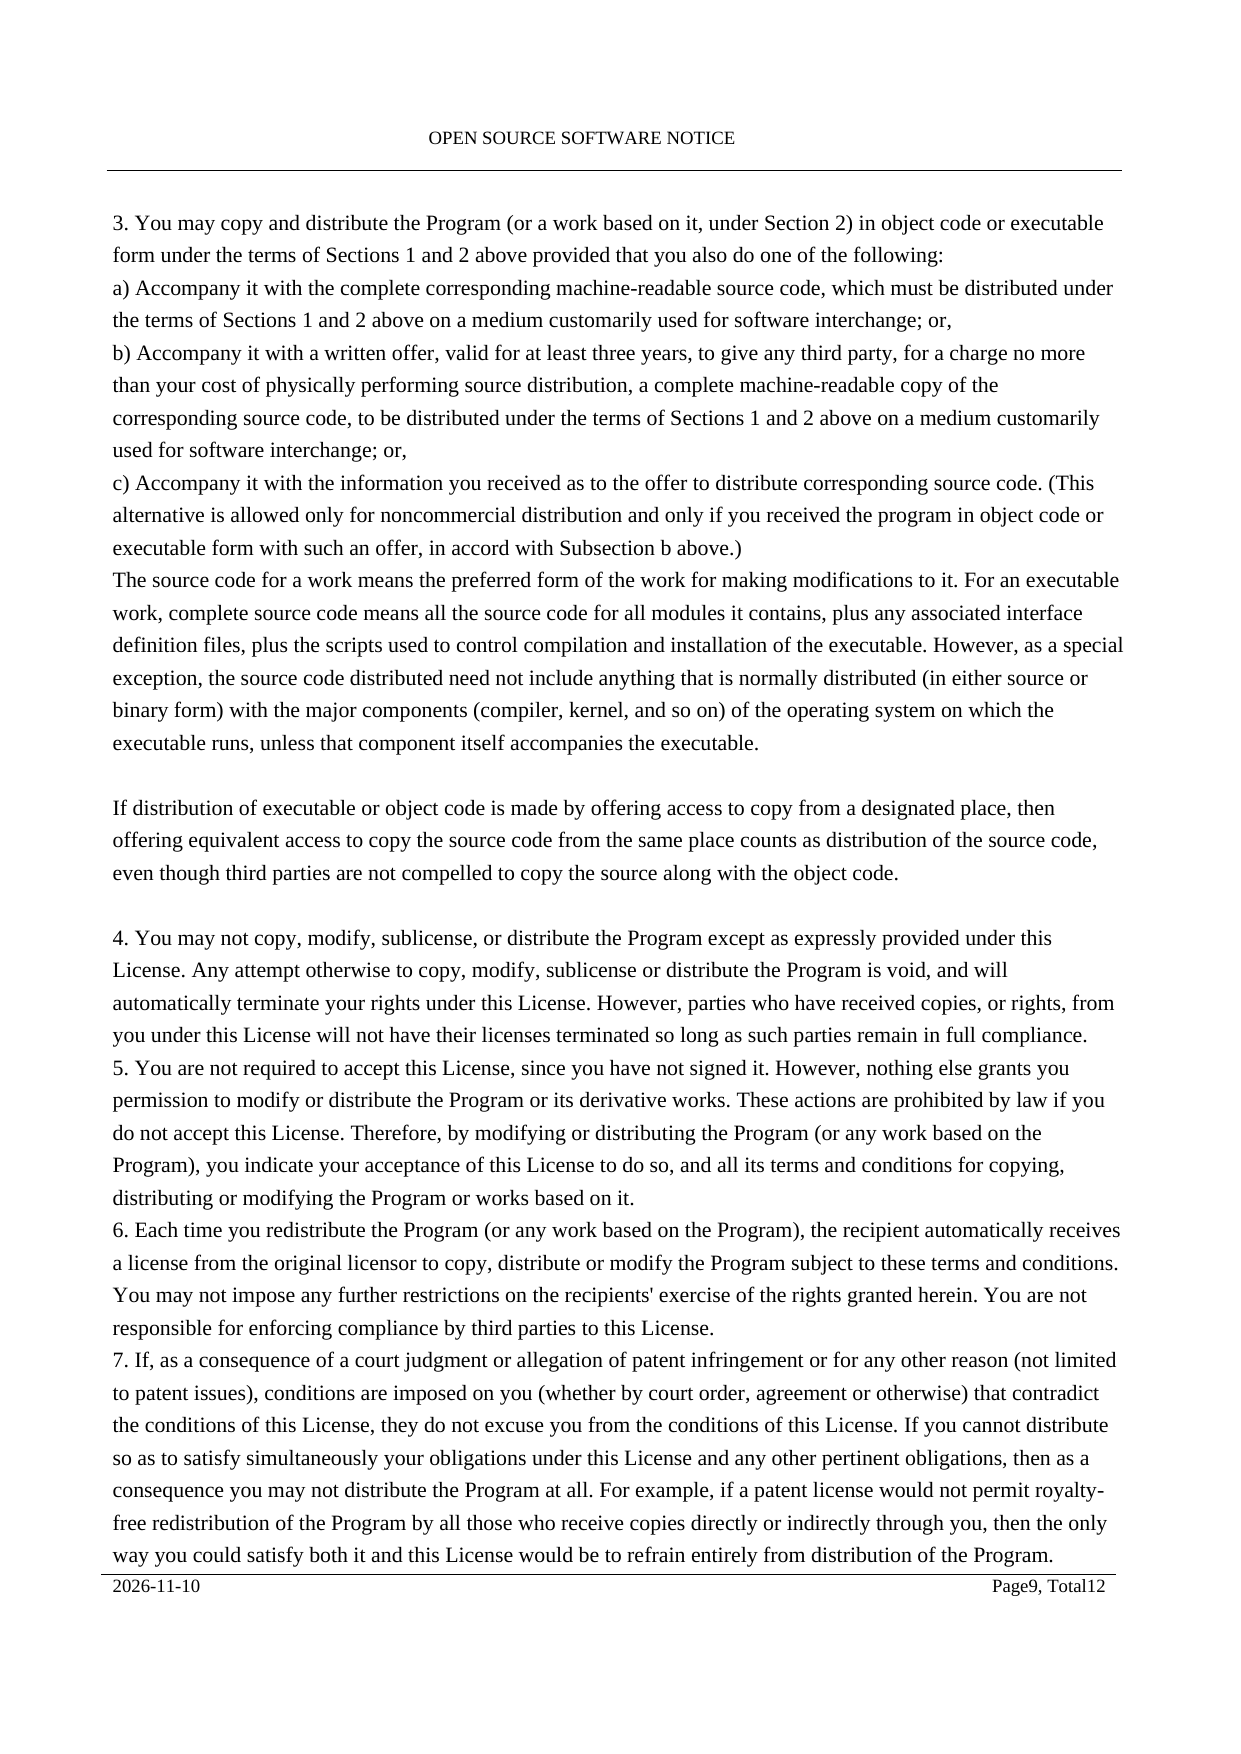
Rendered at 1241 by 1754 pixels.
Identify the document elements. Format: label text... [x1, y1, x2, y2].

text c) Accompany it with the information you received as to the offer to distribute corresponding source code. (This alternative is allowed only for noncommercial distribution and only if you received the program in object code or executable form with such an offer, in accord with Subsection b above.) [112, 466, 1128, 564]
text b) Accompany it with a written offer, valid for at least three years, to give any third party, for a charge no more than your cost of physically performing source distribution, a complete machine-readable copy of the corresponding source code, to be distributed under the terms of Sections 1 and 2 above on a medium customarily used for software interchange; or, [112, 336, 1128, 466]
text If distribution of executable or object code is made by offering access to copy from a designated place, then offering equivalent access to copy the source code from the same place counts as distribution of the source code, even though third parties are not compelled to copy the source along with the object code. [112, 791, 1128, 889]
text 7. If, as a consequence of a court judgment or allegation of patent infringement or for any other reason (not limited to patent issues), conditions are imposed on you (whether by court order, agreement or otherwise) that contradict the conditions of this License, they do not excuse you from the conditions of this License. If you cannot distribute so as to satisfy simultaneously your obligations under this License and any other pertinent obligations, then as a consequence you may not distribute the Program at all. For example, if a patent license would not permit royalty-free redistribution of the Program by all those who receive copies directly or indirectly through you, then the only way you could satisfy both it and this License would be to refrain entirely from distribution of the Program. [112, 1344, 1128, 1571]
text 3. You may copy and distribute the Program (or a work based on it, under Section 2) in object code or executable form under the terms of Sections 1 and 2 above provided that you also do one of the following: [112, 206, 1128, 271]
text 6. Each time you redistribute the Program (or any work based on the Program), the recipient automatically receives a license from the original licensor to copy, distribute or modify the Program subject to these terms and conditions. You may not impose any further restrictions on the recipients' exercise of the rights granted herein. You are not responsible for enforcing compliance by third parties to this License. [112, 1214, 1128, 1344]
text 5. You are not required to accept this License, since you have not signed it. However, nothing else grants you permission to modify or distribute the Program or its derivative works. These actions are prohibited by law if you do not accept this License. Therefore, by modifying or distributing the Program (or any work based on the Program), you indicate your acceptance of this License to do so, and all its terms and conditions for copying, distributing or modifying the Program or works based on it. [112, 1051, 1128, 1214]
text 4. You may not copy, modify, sublicense, or distribute the Program except as expressly provided under this License. Any attempt otherwise to copy, modify, sublicense or distribute the Program is void, and will automatically terminate your rights under this License. However, parties who have received copies, or rights, from you under this License will not have their licenses terminated so long as such parties remain in full compliance. [112, 921, 1128, 1051]
text The source code for a work means the preferred form of the work for making modifications to it. For an executable work, complete source code means all the source code for all modules it contains, plus any associated interface definition files, plus the scripts used to control compilation and installation of the executable. However, as a special exception, the source code distributed need not include anything that is normally distributed (in either source or binary form) with the major components (compiler, kernel, and so on) of the operating system on which the executable runs, unless that component itself accompanies the executable. [112, 564, 1128, 759]
text a) Accompany it with the complete corresponding machine-readable source code, which must be distributed under the terms of Sections 1 and 2 above on a medium customarily used for software interchange; or, [112, 271, 1128, 336]
